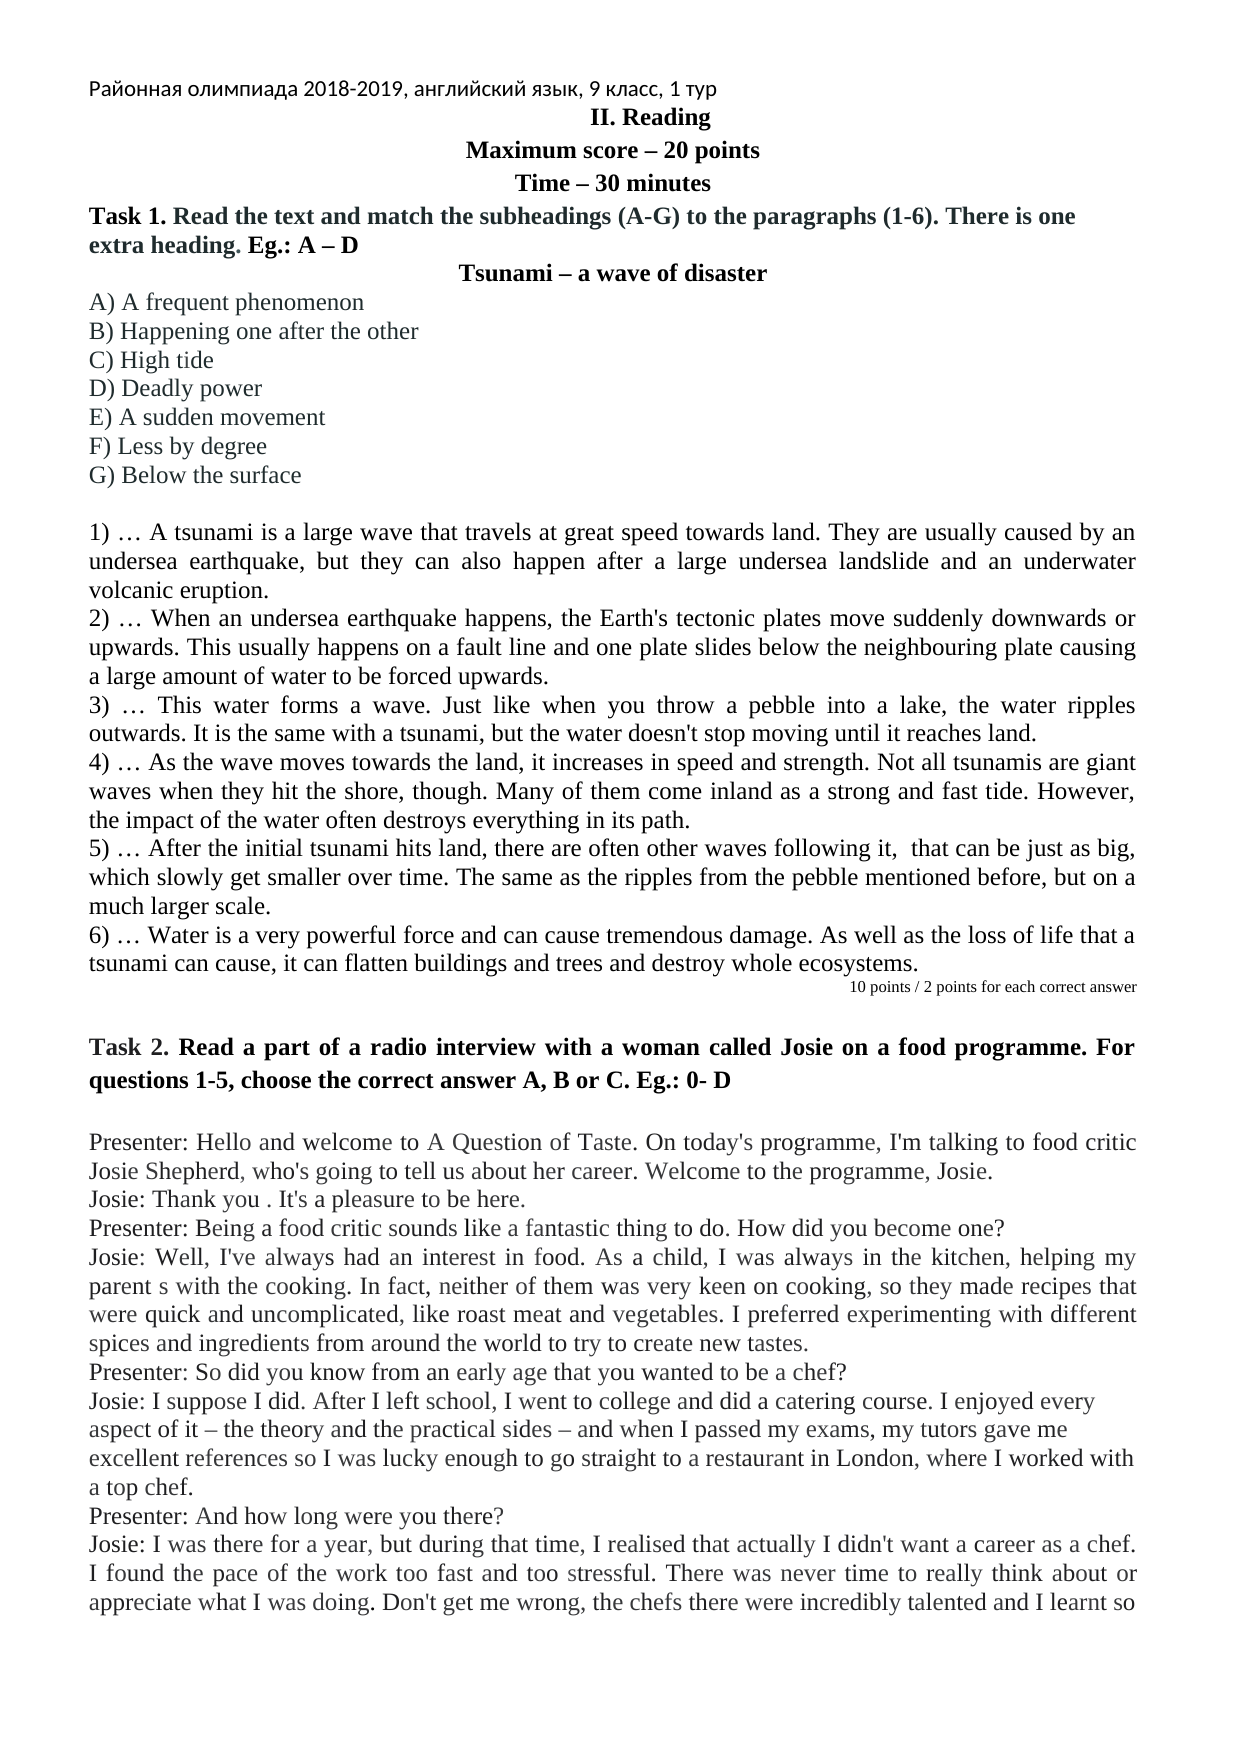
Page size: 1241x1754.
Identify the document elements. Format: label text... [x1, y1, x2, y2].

text D) Deadly power [89, 373, 1137, 402]
text Josie: I was there for a year, but during that time, I realised that actually I didn't want a career as a chef. I found the pace of the work too fast and too stressful. There was never time to really think about or appreciate what I was doing. Don't get me wrong, the chefs there were incredibly talented and I learnt so [89, 1529, 1137, 1616]
text Josie: I suppose I did. After I left school, I went to college and did a catering course. I enjoyed every aspect of it – the theory and the practical sides – and when I passed my exams, my tutors gave me excellent references so I was lucky enough to go straight to a restaurant in London, where I worked with a top chef. [89, 1386, 1137, 1501]
text extra heading. Eg.: A – D [89, 230, 1137, 258]
text II. Reading [89, 102, 1137, 131]
text G) Below the surface [89, 460, 1137, 488]
text A) A frequent phenomenon [89, 287, 1137, 316]
text Presenter: Hello and welcome to A Question of Taste. On today's programme, I'm talking to food critic Josie Shepherd, who's going to tell us about her career. Welcome to the programme, Josie. [89, 1127, 1137, 1184]
text Presenter: Being a food critic sounds like a fantastic thing to do. How did you become one? [89, 1213, 1137, 1242]
text 4) … As the wave moves towards the land, it increases in speed and strength. Not all tsunamis are giant waves when they hit the shore, though. Many of them come inland as a strong and fast tide. However, the impact of the water often destroys everything in its path. [89, 747, 1137, 833]
text F) Less by degree [89, 431, 1137, 460]
text Task 1. Read the text and match the subheadings (A-G) to the paragraphs (1-6). There is one [89, 201, 1137, 230]
text Presenter: And how long were you there? [89, 1501, 1137, 1529]
text 6) … Water is a very powerful force and can cause tremendous damage. As well as the loss of life that a tsunami can cause, it can flatten buildings and trees and destroy whole ecosystems. [89, 920, 1137, 977]
text Tsunami – a wave of disaster [89, 258, 1137, 287]
text 1) … A tsunami is a large wave that travels at great speed towards land. They are usually caused by an undersea earthquake, but they can also happen after a large undersea landslide and an underwater volcanic eruption. [89, 517, 1137, 603]
text Josie: Thank you . It's a pleasure to be here. [89, 1184, 1137, 1213]
text E) A sudden movement [89, 402, 1137, 431]
text 3) … This water forms a wave. Just like when you throw a pebble into a lake, the water ripples outwards. It is the same with a tsunami, but the water doesn't stop moving until it reaches land. [89, 690, 1137, 747]
text B) Happening one after the other [89, 316, 1137, 345]
text Time – 30 minutes [89, 168, 1137, 197]
list 10 points / 2 points for each correct answer [89, 977, 1137, 996]
text Presenter: So did you know from an early age that you wanted to be a chef? [89, 1357, 1137, 1386]
text Task 2. Read a part of a radio interview with a woman called Josie on a food programme. For questions 1-5, choose the correct answer A, B or C. Eg.: 0- D [89, 1032, 1137, 1094]
text 2) … When an undersea earthquake happens, the Earth's tectonic plates move suddenly downwards or upwards. This usually happens on a fault line and one plate slides below the neighbouring plate causing a large amount of water to be forced upwards. [89, 603, 1137, 690]
text Josie: Well, I've always had an interest in food. As a child, I was always in the kitchen, helping my parent s with the cooking. In fact, neither of them was very keen on cooking, so they made recipes that were quick and uncomplicated, like roast meat and vegetables. I preferred experimenting with different spices and ingredients from around the world to try to create new tastes. [89, 1242, 1137, 1357]
text 5) … After the initial tsunami hits land, there are often other waves following it, that can be just as big, which slowly get smaller over time. The same as the ripples from the pebble mentioned before, but on a much larger scale. [89, 833, 1137, 920]
text C) High tide [89, 345, 1137, 373]
text Maximum score – 20 points [89, 135, 1137, 164]
